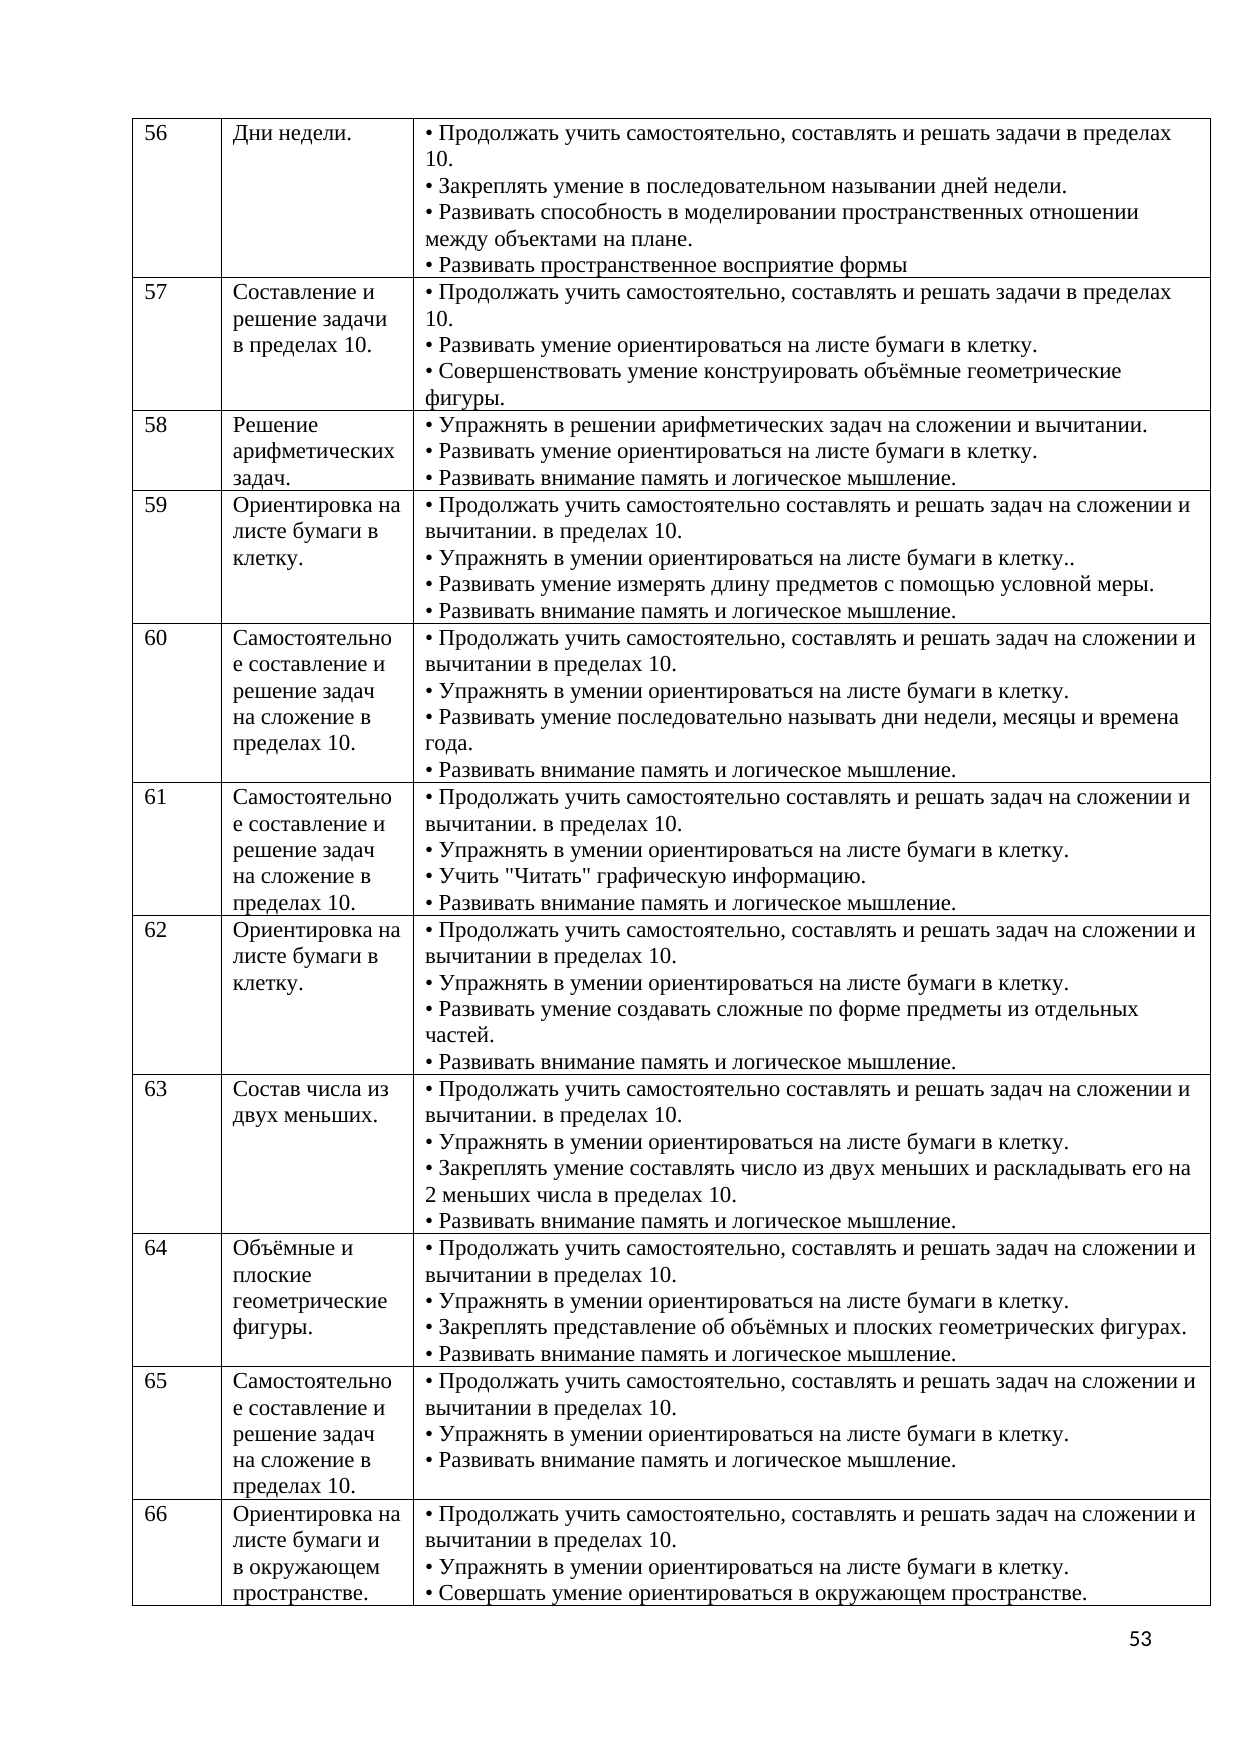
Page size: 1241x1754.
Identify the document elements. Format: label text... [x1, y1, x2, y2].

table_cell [414, 1500, 1210, 1605]
table_cell 61 [133, 783, 221, 915]
table_cell 64 [133, 1234, 221, 1366]
table_cell • Продолжать учить самостоятельно, составлять и решать задач на сложении и вычитании в пределах 10. • Упражнять в умении ориентироваться на листе бумаги в клетку. • Развивать умение создавать сложные по форме предметы из отдельных частей. • Развивать внимание память и логическое мышление. [414, 916, 1210, 1074]
table_cell 63 [133, 1075, 221, 1233]
table_cell 59 [133, 491, 221, 623]
table_cell • Продолжать учить самостоятельно, составлять и решать задач на сложении и вычитании в пределах 10. • Упражнять в умении ориентироваться на листе бумаги в клетку. • Развивать внимание память и логическое мышление. [414, 1367, 1210, 1499]
table_cell • Упражнять в решении арифметических задач на сложении и вычитании. • Развивать умение ориентироваться на листе бумаги в клетку. • Развивать внимание память и логическое мышление. [414, 411, 1210, 490]
table_cell • Продолжать учить самостоятельно, составлять и решать задач на сложении и вычитании в пределах 10. • Упражнять в умении ориентироваться на листе бумаги в клетку. • Закреплять представление об объёмных и плоских геометрических фигурах. • Развивать внимание память и логическое мышление. [414, 1234, 1210, 1366]
table_cell 56 [133, 119, 221, 277]
table_cell • Продолжать учить самостоятельно составлять и решать задач на сложении и вычитании. в пределах 10. • Упражнять в умении ориентироваться на листе бумаги в клетку. • Учить "Читать" графическую информацию. • Развивать внимание память и логическое мышление. [414, 783, 1210, 915]
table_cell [222, 1500, 413, 1605]
table_cell Самостоятельное составление и решение задач на сложение в пределах 10. [222, 624, 413, 782]
table_cell Ориентировка на листе бумаги в клетку. [222, 916, 413, 1074]
table_cell • Продолжать учить самостоятельно, составлять и решать задач на сложении и вычитании в пределах 10. • Упражнять в умении ориентироваться на листе бумаги в клетку. • Развивать умение последовательно называть дни недели, месяцы и времена года. • Развивать внимание память и логическое мышление. [414, 624, 1210, 782]
table_cell 66 [133, 1500, 221, 1605]
table_cell • Продолжать учить самостоятельно, составлять и решать задачи в пределах 10. • Закреплять умение в последовательном назывании дней недели. • Развивать способность в моделировании пространственных отношении между объектами на плане. • Развивать пространственное восприятие формы [414, 119, 1210, 277]
table_cell • Продолжать учить самостоятельно, составлять и решать задачи в пределах 10. • Развивать умение ориентироваться на листе бумаги в клетку. • Совершенствовать умение конструировать объёмные геометрические фигуры. [414, 278, 1210, 410]
table_cell • Продолжать учить самостоятельно составлять и решать задач на сложении и вычитании. в пределах 10. • Упражнять в умении ориентироваться на листе бумаги в клетку. • Закреплять умение составлять число из двух меньших и раскладывать его на 2 меньших числа в пределах 10. • Развивать внимание память и логическое мышление. [414, 1075, 1210, 1233]
table_cell Объёмные и плоские геометрические фигуры. [222, 1234, 413, 1366]
table_cell Самостоятельное составление и решение задач на сложение в пределах 10. [222, 1367, 413, 1499]
table_cell Ориентировка на листе бумаги в клетку. [222, 491, 413, 623]
table_cell • Продолжать учить самостоятельно составлять и решать задач на сложении и вычитании. в пределах 10. • Упражнять в умении ориентироваться на листе бумаги в клетку.. • Развивать умение измерять длину предметов с помощью условной меры. • Развивать внимание память и логическое мышление. [414, 491, 1210, 623]
table_cell Состав числа из двух меньших. [222, 1075, 413, 1233]
table_cell 62 [133, 916, 221, 1074]
table_cell 60 [133, 624, 221, 782]
table_cell Дни недели. [222, 119, 413, 277]
table_cell Составление и решение задачи в пределах 10. [222, 278, 413, 410]
table_cell Решение арифметических задач. [222, 411, 413, 490]
table_cell Самостоятельное составление и решение задач на сложение в пределах 10. [222, 783, 413, 915]
table_cell 57 [133, 278, 221, 410]
table_cell 58 [133, 411, 221, 490]
table_cell 65 [133, 1367, 221, 1499]
